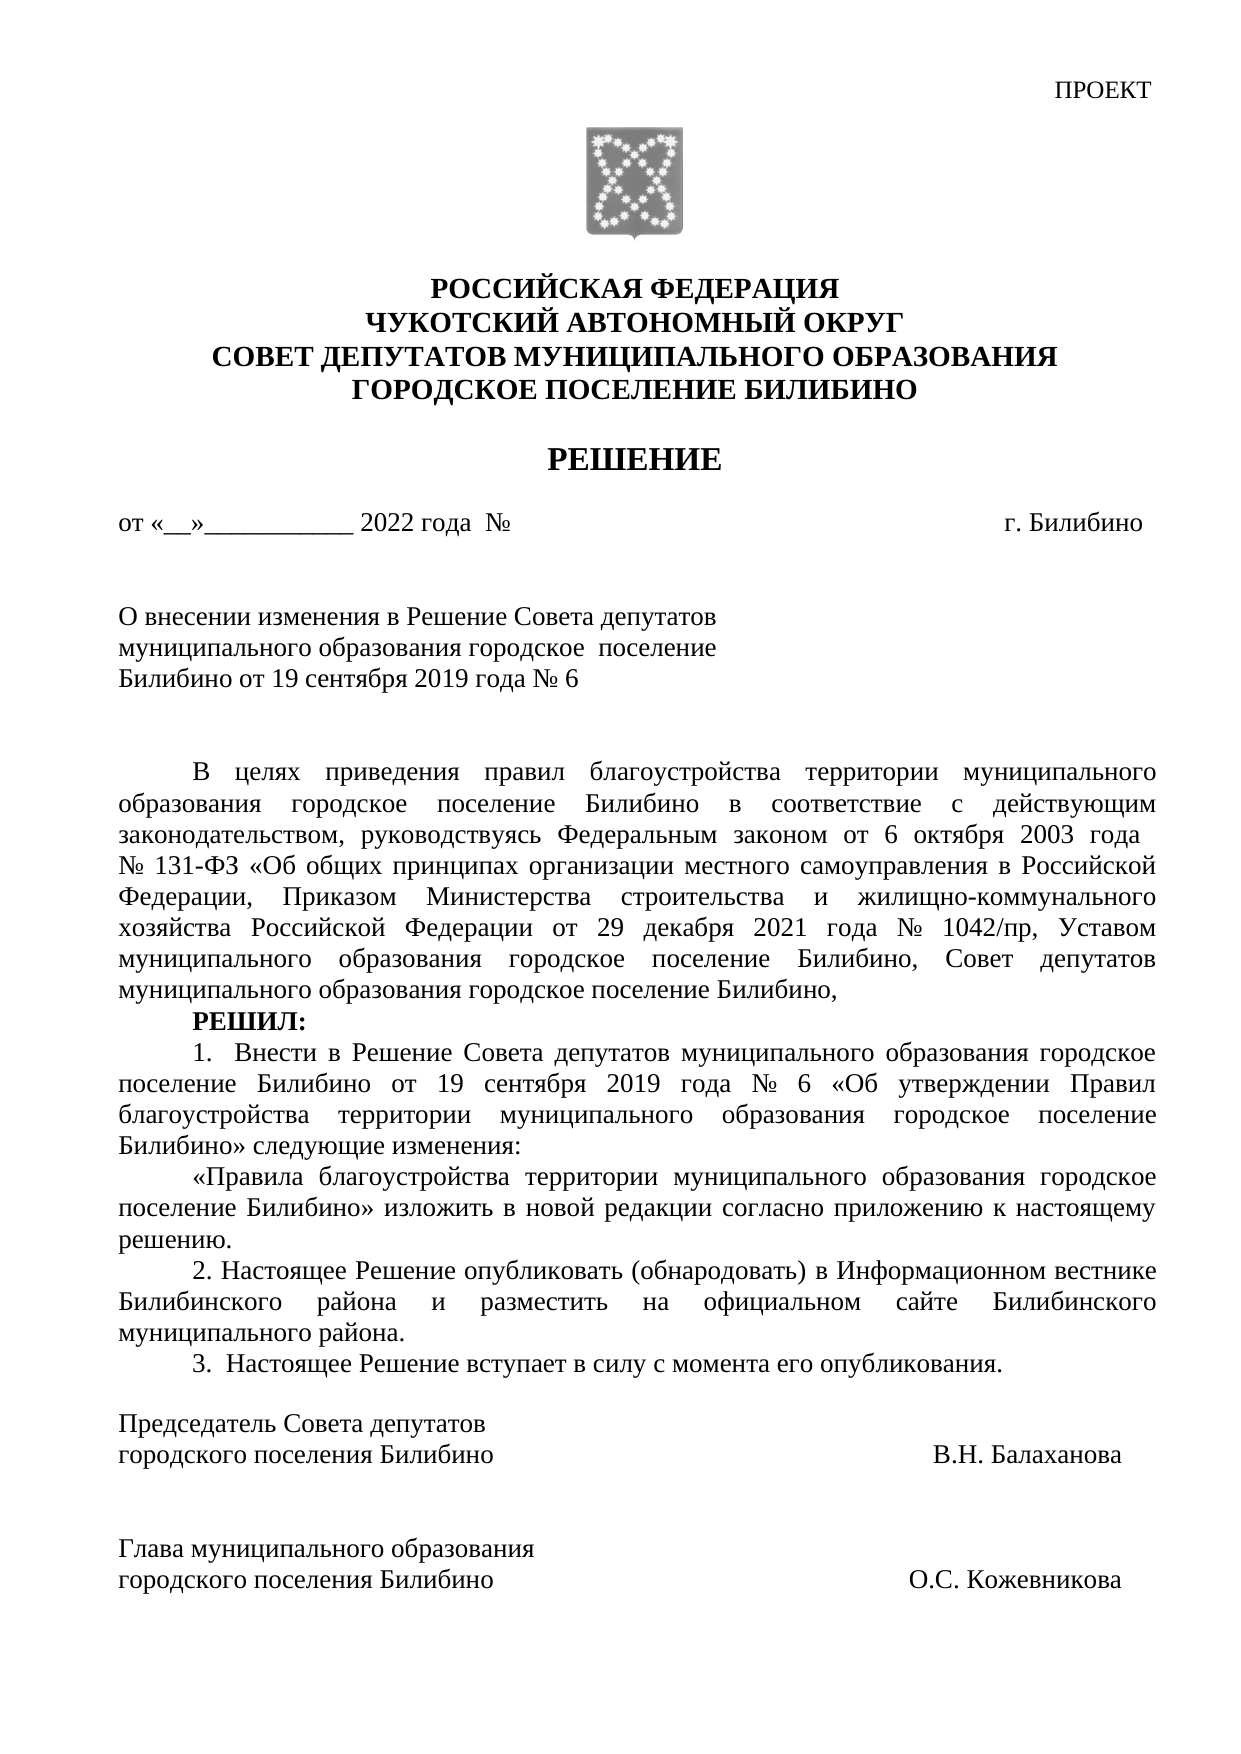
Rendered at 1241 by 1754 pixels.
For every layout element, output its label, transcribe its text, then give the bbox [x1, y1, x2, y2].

text 3. Настоящее Решение вступает в силу с момента его опубликования. [118, 1347, 1158, 1378]
table_header О внесении изменения в Решение Совета депутатов муниципального образования городское поселение Билибино от 19 сентября 2019 года № 6 [107, 600, 1152, 724]
text В целях приведения правил благоустройства территории муниципального образования городское поселение Билибино в соответствие с действующим законодательством, руководствуясь Федеральным законом от 6 октября 2003 года № 131-ФЗ «Об общих принципах организации местного самоуправления в Российской Федерации, Приказом Министерства строительства и жилищно-коммунального хозяйства Российской Федерации от 29 декабря 2021 года № 1042/пр, Уставом муниципального образования городское поселение Билибино, Совет депутатов муниципального образования городское поселение Билибино, [118, 756, 1158, 1005]
text ЧУКОТСКИЙ АВТОНОМНЫЙ ОКРУГ [118, 305, 1152, 339]
text СОВЕТ ДЕПУТАТОВ МУНИЦИПАЛЬНОГО ОБРАЗОВАНИЯ [118, 339, 1152, 372]
text ГОРОДСКОЕ ПОСЕЛЕНИЕ БИЛИБИНО [118, 372, 1152, 406]
text городского поселения Билибино В.Н. Балаханова [118, 1438, 1152, 1469]
text от «__»___________ 2022 года № г. Билибино [118, 506, 1152, 537]
text 1. Внести в Решение Совета депутатов муниципального образования городское поселение Билибино от 19 сентября 2019 года № 6 «Об утверждении Правил благоустройства территории муниципального образования городское поселение Билибино» следующие изменения: [118, 1036, 1158, 1160]
text Председатель Совета депутатов [118, 1407, 1152, 1438]
text Глава муниципального образования [118, 1532, 1152, 1563]
text РЕШЕНИЕ [118, 439, 1152, 478]
text РОССИЙСКАЯ ФЕДЕРАЦИЯ [118, 272, 1152, 305]
text городского поселения Билибино О.С. Кожевникова [118, 1563, 1152, 1594]
text РЕШИЛ: [118, 1005, 1158, 1036]
text «Правила благоустройства территории муниципального образования городское поселение Билибино» изложить в новой редакции согласно приложению к настоящему решению. [118, 1160, 1158, 1254]
text 2. Настоящее Решение опубликовать (обнародовать) в Информационном вестнике Билибинского района и разместить на официальном сайте Билибинского муниципального района. [118, 1254, 1158, 1347]
